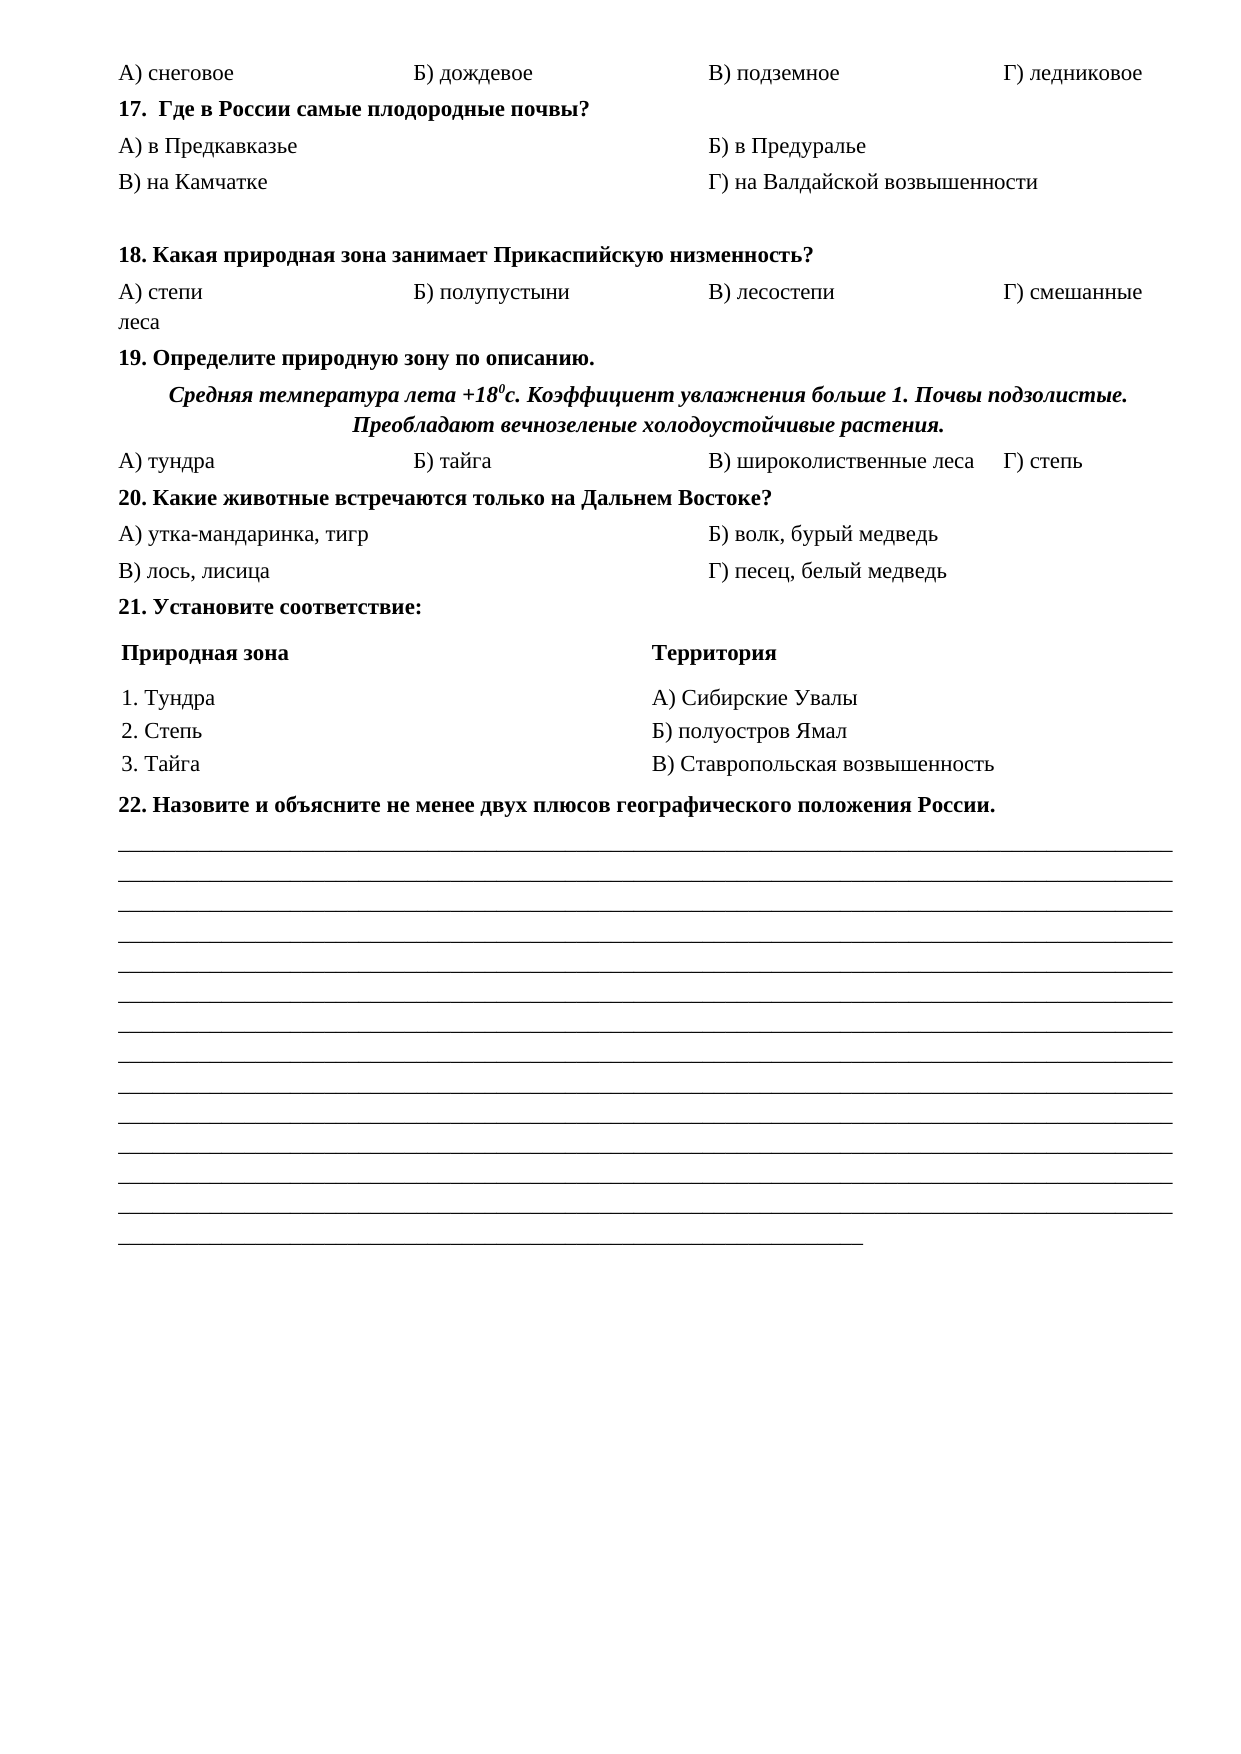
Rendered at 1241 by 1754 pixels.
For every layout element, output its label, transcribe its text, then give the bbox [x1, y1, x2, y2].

text Средняя температура лета +180с. Коэффициент увлажнения больше 1. Почвы подзолистые. Преобладают вечнозеленые холодоустойчивые растения. [118, 381, 1181, 437]
table_cell А) Сибирские Увалы Б) полуостров Ямал В) Ставропольская возвышенность [649, 675, 1181, 785]
text 18. Какая природная зона занимает Прикаспийскую низменность? [118, 241, 1181, 268]
text 21. Установите соответствие: [118, 593, 1181, 620]
text В) на Камчатке Г) на Валдайской возвышенности [118, 168, 1181, 195]
text А) тундра Б) тайга В) широколиственные леса Г) степь [118, 448, 1181, 474]
text А) в Предкавказье Б) в Предуралье [118, 132, 1181, 158]
text В) лось, лисица Г) песец, белый медведь [118, 557, 1181, 583]
table_cell 1. Тундра 2. Степь 3. Тайга [118, 675, 648, 785]
table_header Территория [649, 630, 1181, 675]
text А) снеговое Б) дождевое В) подземное Г) ледниковое [118, 59, 1181, 85]
text 22. Назовите и объясните не менее двух плюсов географического положения России. [118, 792, 1181, 818]
text А) утка-мандаринка, тигр Б) волк, бурый медведь [118, 521, 1181, 547]
text 17. Где в России самые плодородные почвы? [118, 96, 1181, 122]
text _____________________________________________________________________________________________________________________________________________________________________________________________________________________________________________________________________________________________________________________________________________________________________________________________________________________________________________________________________________________________________________________________________________________________________________________________________________________________________________________________________________________________________________________________________________________________________________________________________________________________________________________________________________________________________________________________________________________________________________________________________________________________________________________________________________________________________________________________________________________________________________________________________________________________________________________________________________________________________________ [118, 828, 1181, 1247]
text 19. Определите природную зону по описанию. [118, 344, 1181, 371]
table_header Природная зона [118, 630, 648, 675]
text 20. Какие животные встречаются только на Дальнем Востоке? [118, 484, 1181, 510]
text А) степи Б) полупустыни В) лесостепи Г) смешанные леса [118, 278, 1181, 334]
